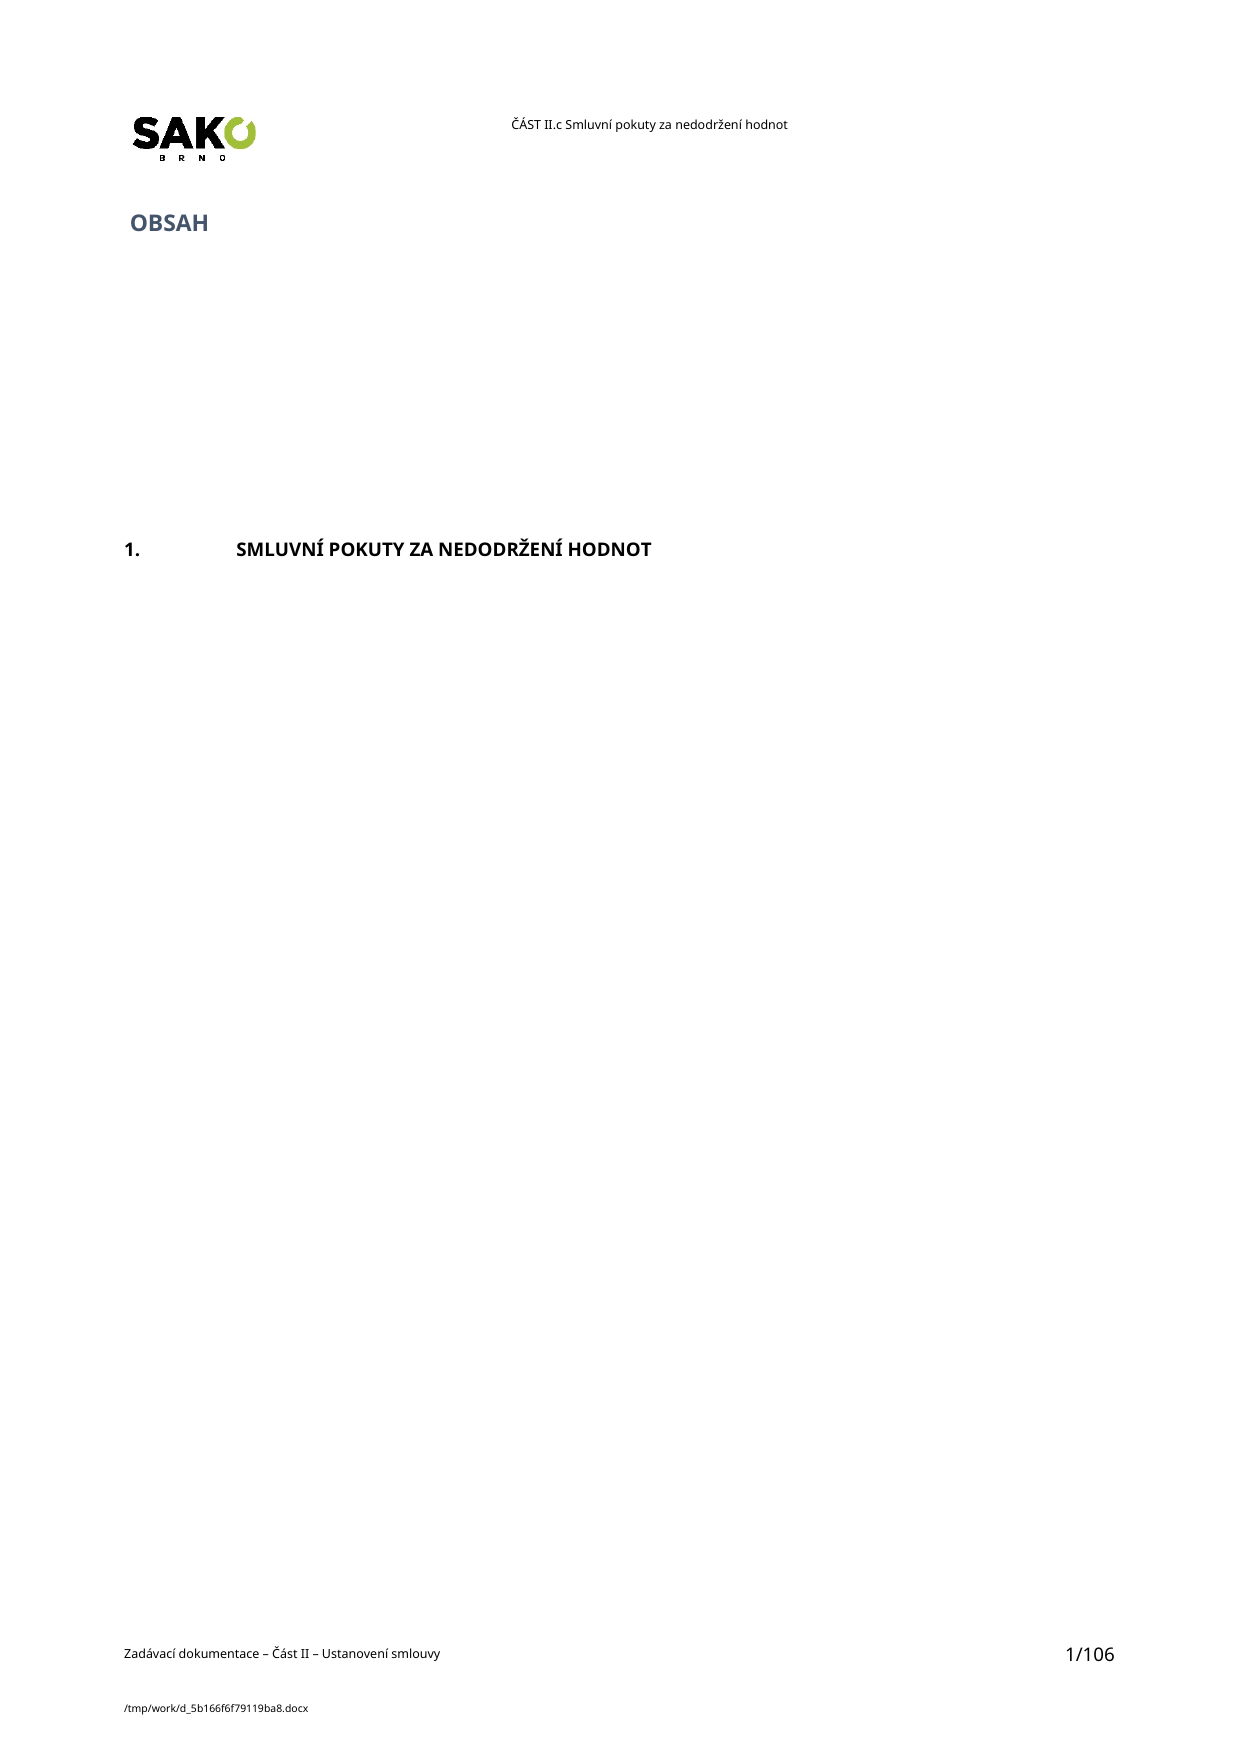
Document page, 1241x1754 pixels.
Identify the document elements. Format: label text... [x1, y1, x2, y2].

table_header Obsah [124, 207, 1040, 508]
text 1. SMLUVNÍ POKUTY ZA NEDODRŽENÍ HODNOT 2 [124, 535, 880, 562]
picture [132, 117, 256, 161]
